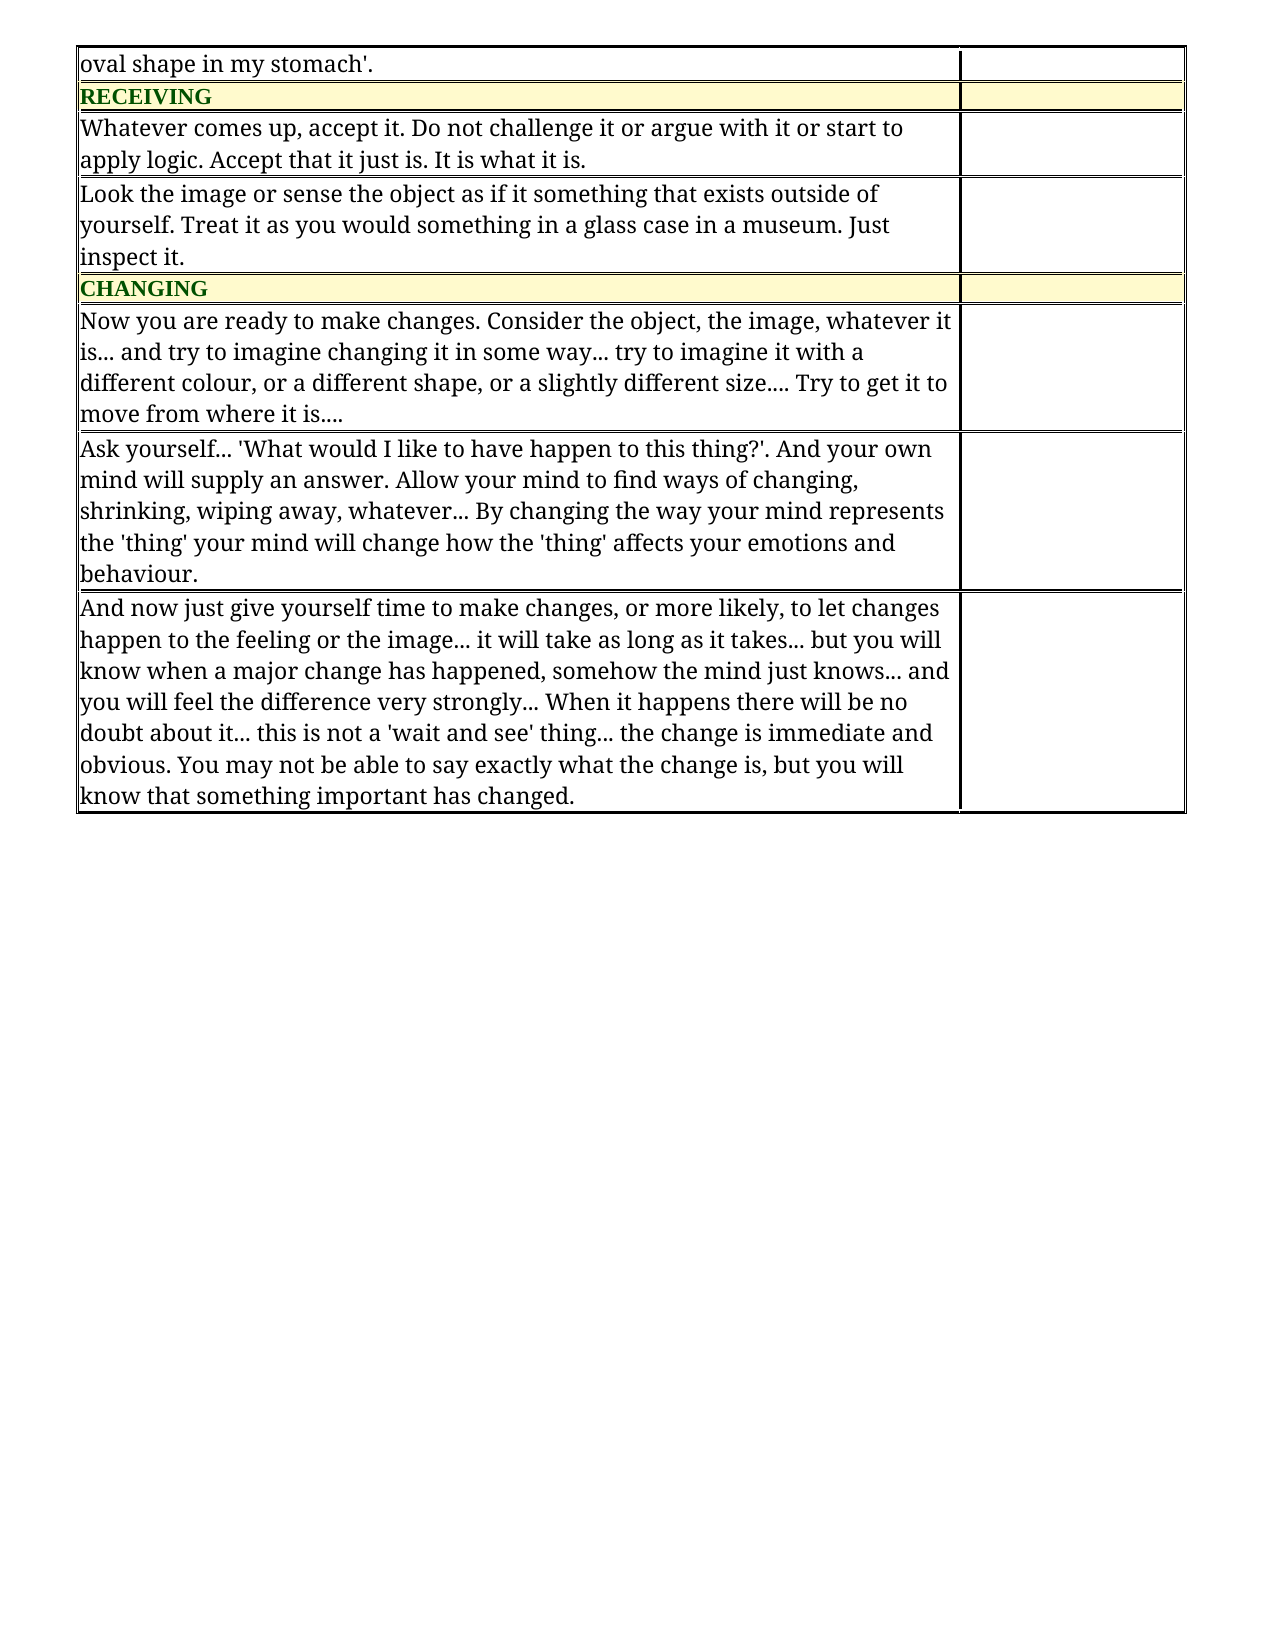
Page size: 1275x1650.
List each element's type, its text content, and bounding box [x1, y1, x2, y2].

table_cell [962, 109, 1184, 175]
table_cell [962, 430, 1184, 589]
table_cell Now you are ready to make changes. Consider the object, the image, whatever it is... and try to imagine changing it in some way... try to imagine it with a different colour, or a different shape, or a slightly different size.... Try to get it to move from where it is.... [79, 301, 959, 429]
table_cell [960, 272, 1185, 301]
table_cell [960, 589, 1184, 811]
table_cell [960, 48, 1184, 79]
table_cell [962, 80, 1184, 109]
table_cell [79, 47, 960, 79]
table_cell Whatever comes up, accept it. Do not challenge it or argue with it or start to apply logic. Accept that it just is. It is what it is. [79, 109, 959, 175]
table_cell Look the image or sense the object as if it something that exists outside of yourself. Treat it as you would something in a glass case in a museum. Just inspect it. [77, 175, 960, 272]
table_cell RECEIVING [79, 80, 959, 109]
table_cell Ask yourself... 'What would I like to have happen to this thing?'. And your own mind will supply an answer. Allow your mind to find ways of changing, shrinking, wiping away, whatever... By changing the way your mind represents the 'thing' your mind will change how the 'thing' affects your emotions and behaviour. [79, 430, 959, 589]
table_cell [962, 301, 1184, 429]
table_cell And now just give yourself time to make changes, or more likely, to let changes happen to the feeling or the image... it will take as long as it takes... but you will know when a major change has happened, somehow the mind just knows... and you will feel the difference very strongly... When it happens there will be no doubt about it... this is not a 'wait and see' thing... the change is immediate and obvious. You may not be able to say exactly what the change is, but you will know that something important has changed. [79, 589, 960, 811]
table_cell [960, 175, 1185, 272]
table_cell CHANGING [77, 272, 960, 301]
